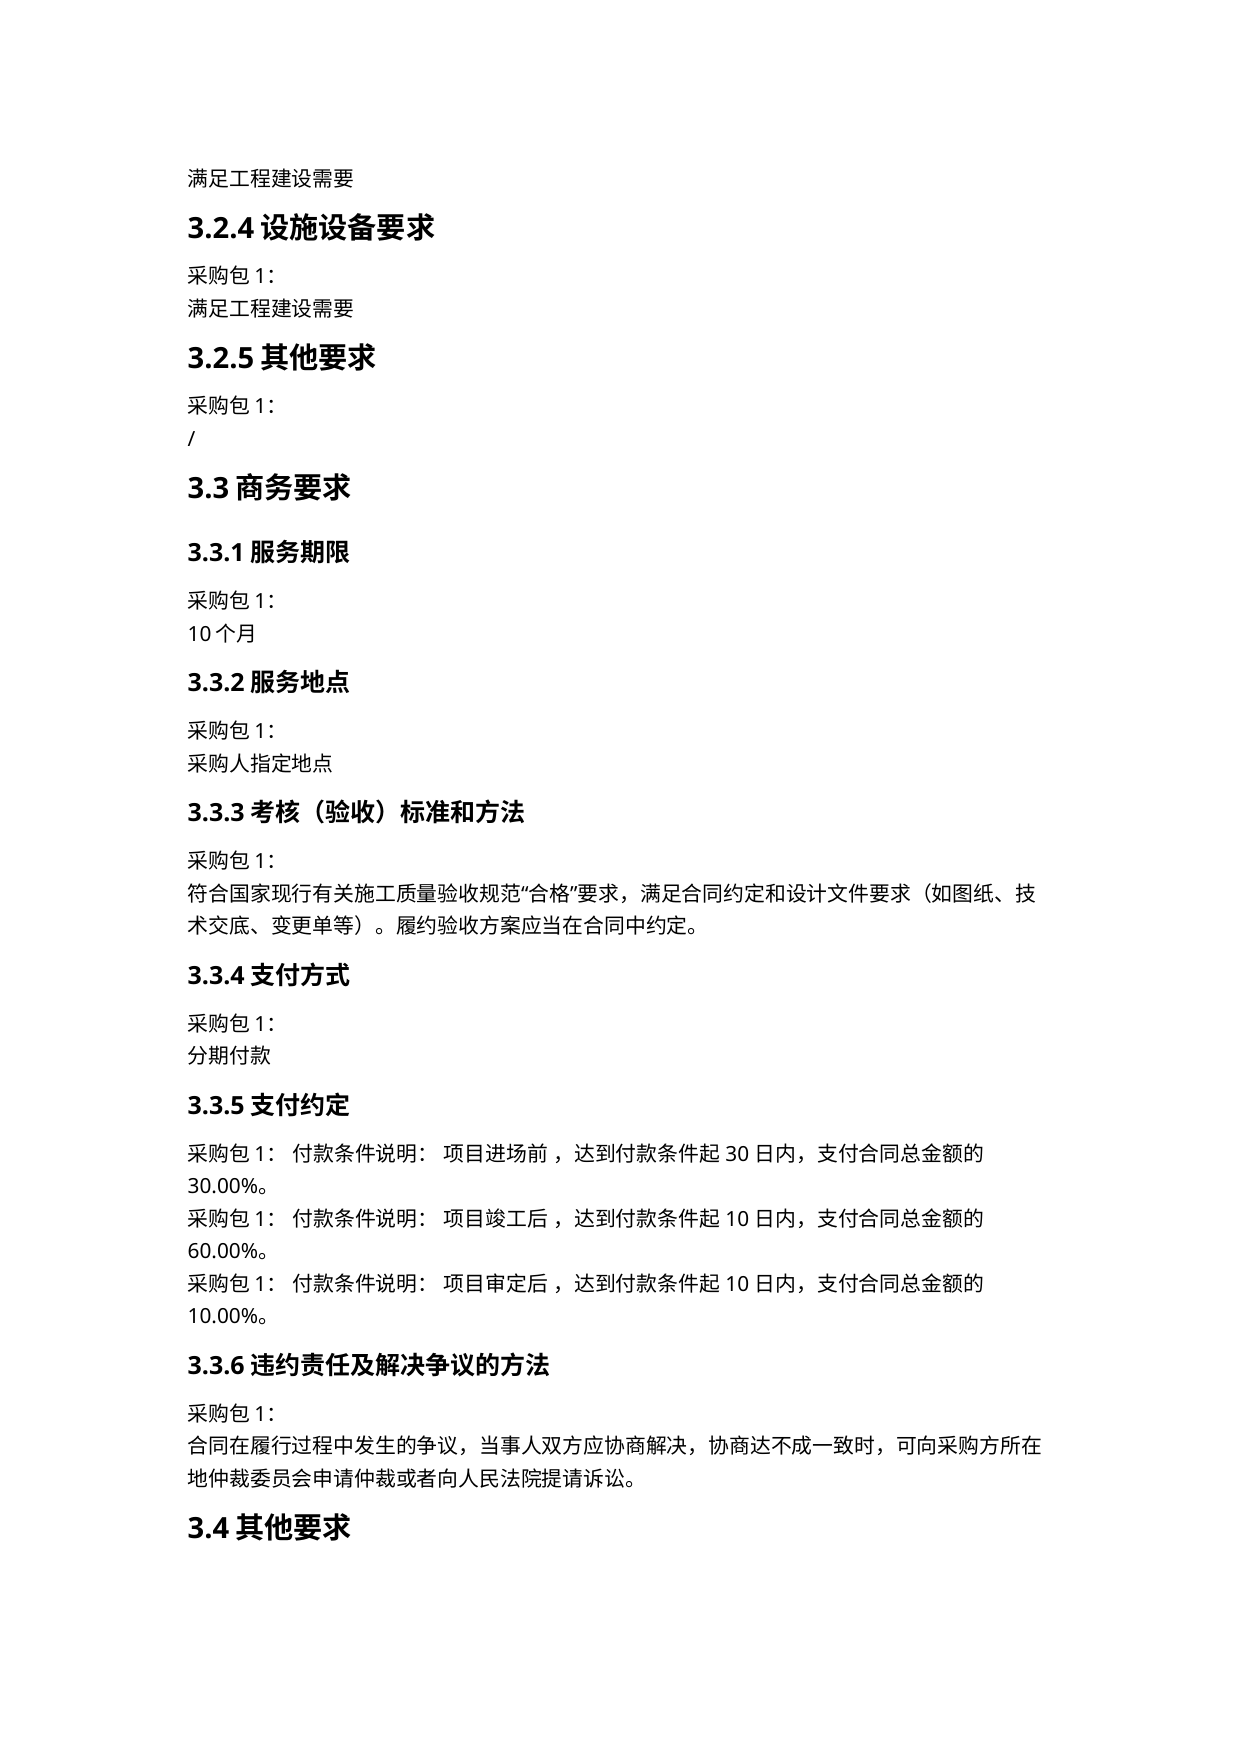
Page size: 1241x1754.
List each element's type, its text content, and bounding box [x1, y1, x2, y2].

text 3.4其他要求 [187, 1494, 1053, 1559]
text 符合国家现行有关施工质量验收规范“合格”要求，满足合同约定和设计文件要求（如图纸、技术交底、变更单等）。履约验收方案应当在合同中约定。 [187, 877, 1053, 942]
text 3.3.2服务地点 [187, 649, 1053, 714]
text 满足工程建设需要 [187, 292, 1053, 324]
text 采购人指定地点 [187, 747, 1053, 779]
text 3.2.5其他要求 [187, 324, 1053, 389]
text 采购包1： [187, 714, 1053, 747]
text 采购包1： 付款条件说明： 项目审定后 ，达到付款条件起 10 日内，支付合同总金额的 10.00%。 [187, 1267, 1053, 1332]
text 3.2.4设施设备要求 [187, 194, 1053, 259]
text 采购包1： [187, 259, 1053, 292]
text 满足工程建设需要 [187, 162, 1053, 194]
text 采购包1： [187, 584, 1053, 617]
text 采购包1： [187, 1397, 1053, 1429]
text 10个月 [187, 617, 1053, 649]
text 合同在履行过程中发生的争议，当事人双方应协商解决，协商达不成一致时，可向采购方所在地仲裁委员会申请仲裁或者向人民法院提请诉讼。 [187, 1429, 1053, 1494]
text 3.3.1服务期限 [187, 519, 1053, 584]
text 分期付款 [187, 1039, 1053, 1072]
text 3.3.5支付约定 [187, 1072, 1053, 1137]
text 3.3.3考核（验收）标准和方法 [187, 779, 1053, 844]
text 采购包1： [187, 844, 1053, 877]
text 采购包1： 付款条件说明： 项目进场前 ，达到付款条件起 30 日内，支付合同总金额的 30.00%。 [187, 1137, 1053, 1202]
text 采购包1： [187, 389, 1053, 422]
text / [187, 422, 1053, 454]
text 采购包1： [187, 1007, 1053, 1039]
text 3.3商务要求 [187, 454, 1053, 519]
text 3.3.4支付方式 [187, 942, 1053, 1007]
text 采购包1： 付款条件说明： 项目竣工后 ，达到付款条件起 10 日内，支付合同总金额的 60.00%。 [187, 1202, 1053, 1267]
text 3.3.6违约责任及解决争议的方法 [187, 1332, 1053, 1397]
